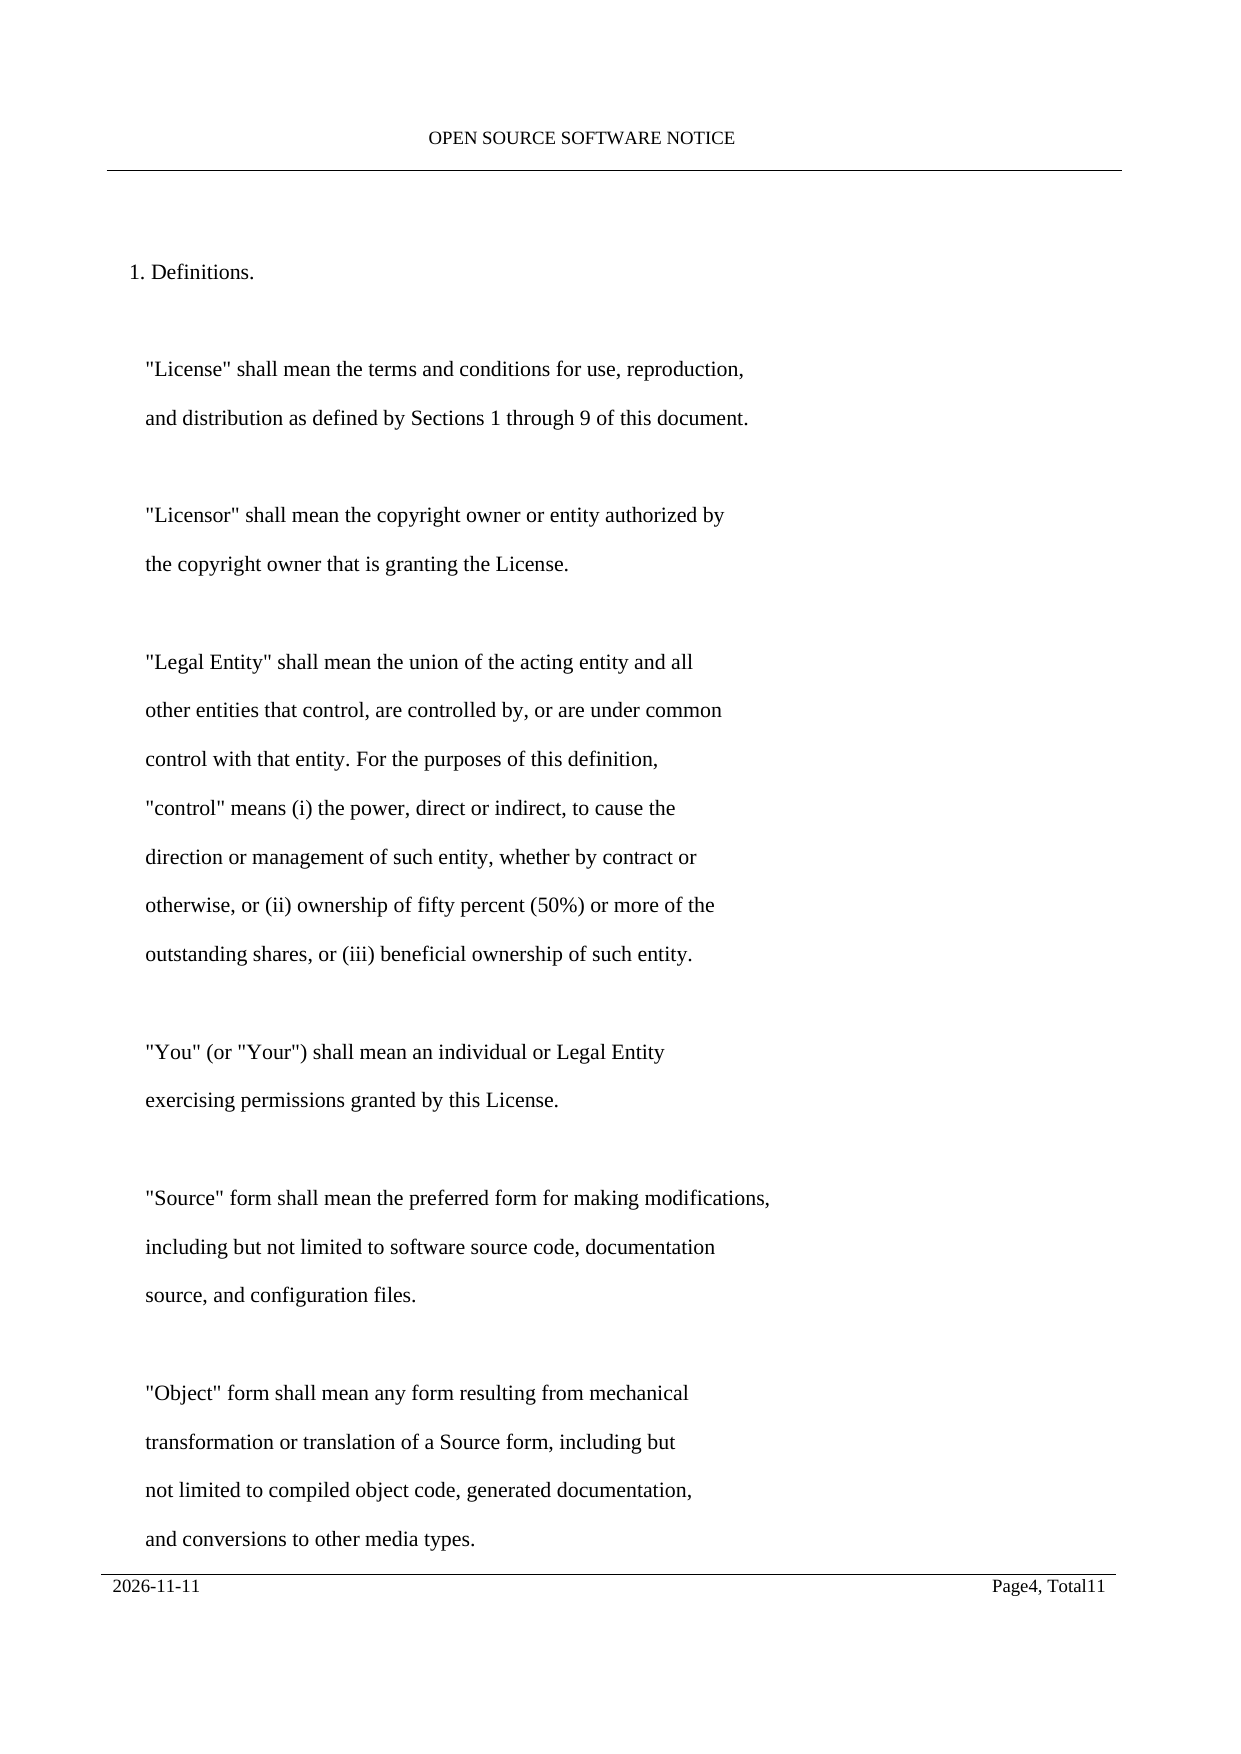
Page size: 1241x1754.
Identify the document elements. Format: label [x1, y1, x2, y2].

text [112, 206, 1128, 1555]
